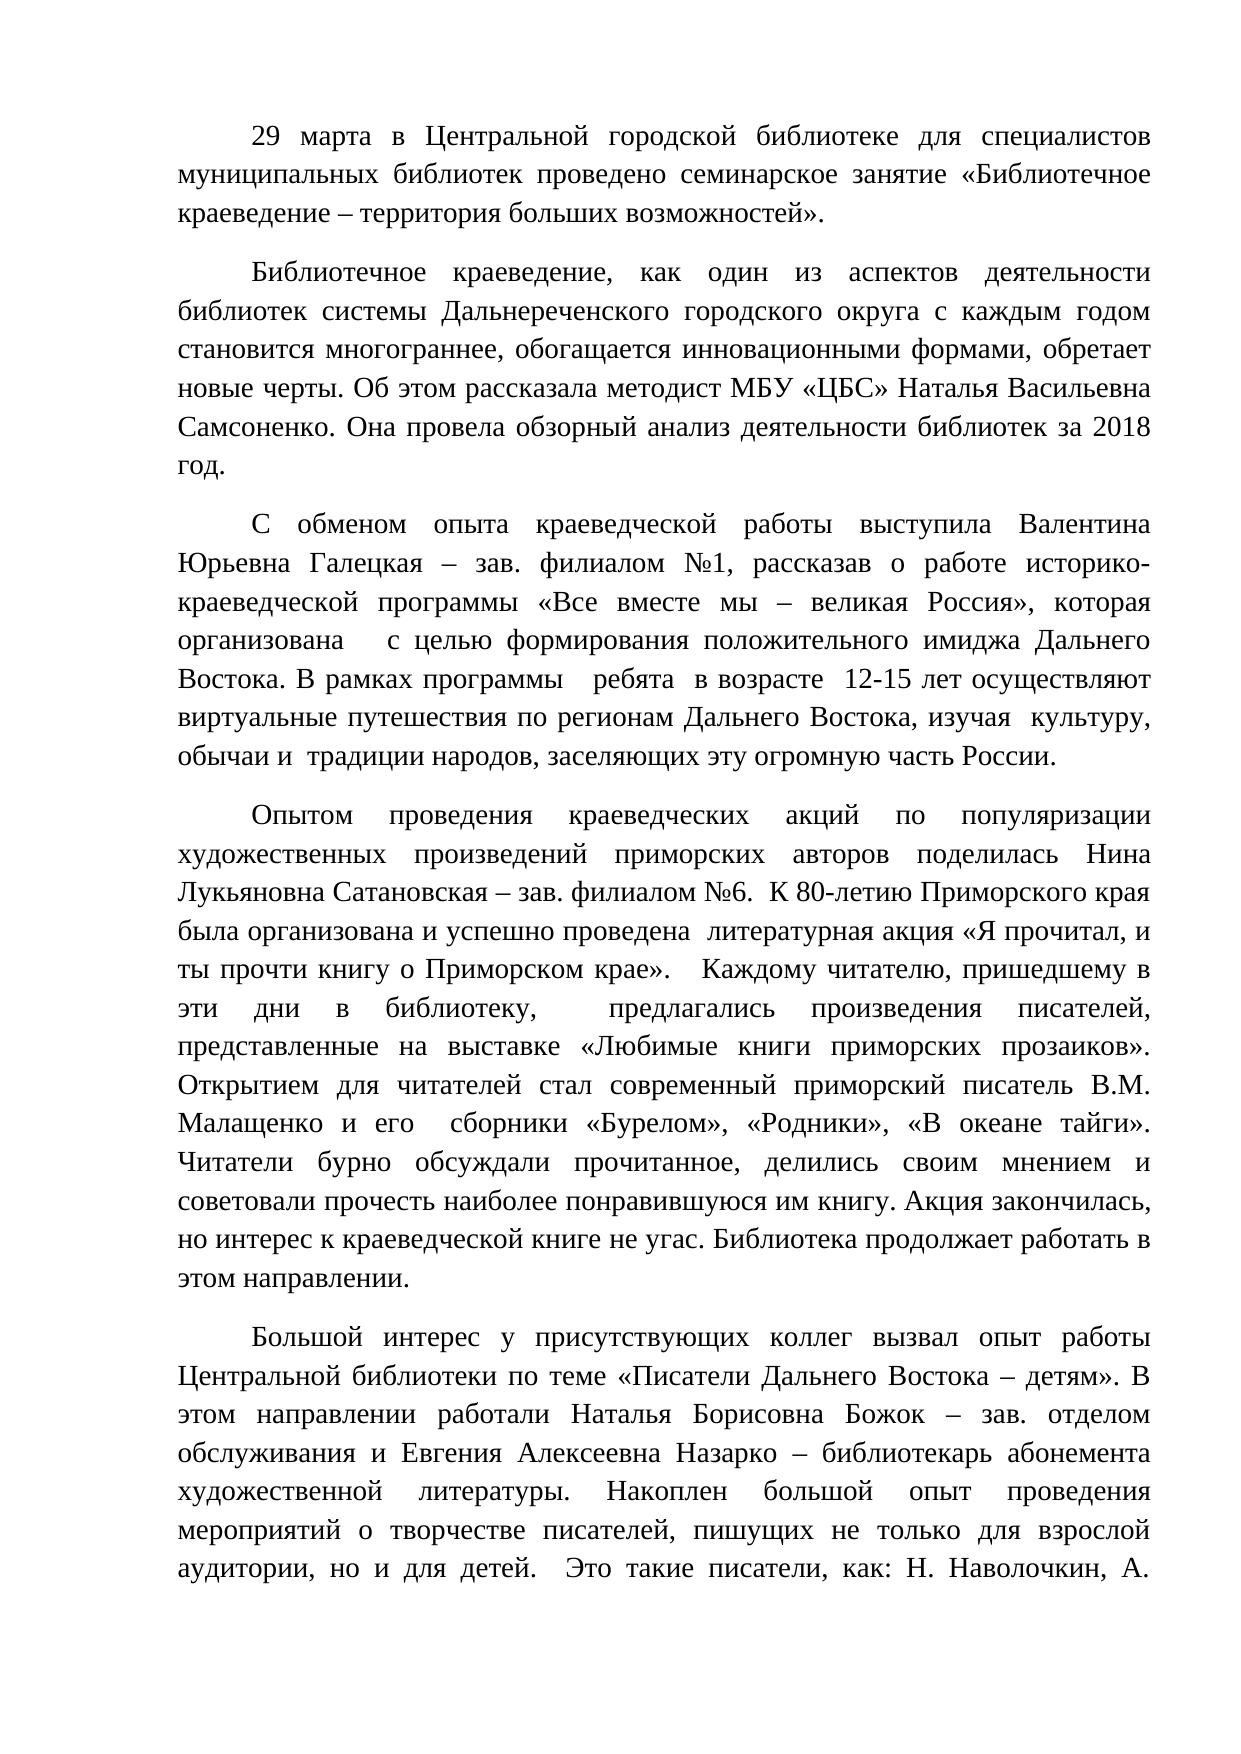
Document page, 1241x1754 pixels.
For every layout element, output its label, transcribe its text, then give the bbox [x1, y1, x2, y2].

text Опытом проведения краеведческих акций по популяризации художественных произведений приморских авторов поделилась Нина Лукьяновна Сатановская – зав. филиалом №6. К 80-летию Приморского края была организована и успешно проведена литературная акция «Я прочитал, и ты прочти книгу о Приморском крае». Каждому читателю, пришедшему в эти дни в библиотеку, предлагались произведения писателей, представленные на выставке «Любимые книги приморских прозаиков». Открытием для читателей стал современный приморский писатель В.М. Малащенко и его сборники «Бурелом», «Родники», «В океане тайги». Читатели бурно обсуждали прочитанное, делились своим мнением и советовали прочесть наиболее понравившуюся им книгу. Акция закончилась, но интерес к краеведческой книге не угас. Библиотека продолжает работать в этом направлении. [177, 797, 1152, 1293]
text Библиотечное краеведение, как один из аспектов деятельности библиотек системы Дальнереченского городского округа с каждым годом становится многограннее, обогащается инновационными формами, обретает новые черты. Об этом рассказала методист МБУ «ЦБС» Наталья Васильевна Самсоненко. Она провела обзорный анализ деятельности библиотек за 2018 год. [177, 254, 1152, 481]
text 29 марта в Центральной городской библиотеке для специалистов муниципальных библиотек проведено семинарское занятие «Библиотечное краеведение – территория больших возможностей». [177, 118, 1152, 229]
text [177, 1319, 1152, 1584]
text С обменом опыта краеведческой работы выступила Валентина Юрьевна Галецкая – зав. филиалом №1, рассказав о работе историко-краеведческой программы «Все вместе мы – великая Россия», которая организована с целью формирования положительного имиджа Дальнего Востока. В рамках программы ребята в возрасте 12-15 лет осуществляют виртуальные путешествия по регионам Дальнего Востока, изучая культуру, обычаи и традиции народов, заселяющих эту огромную часть России. [177, 507, 1152, 771]
